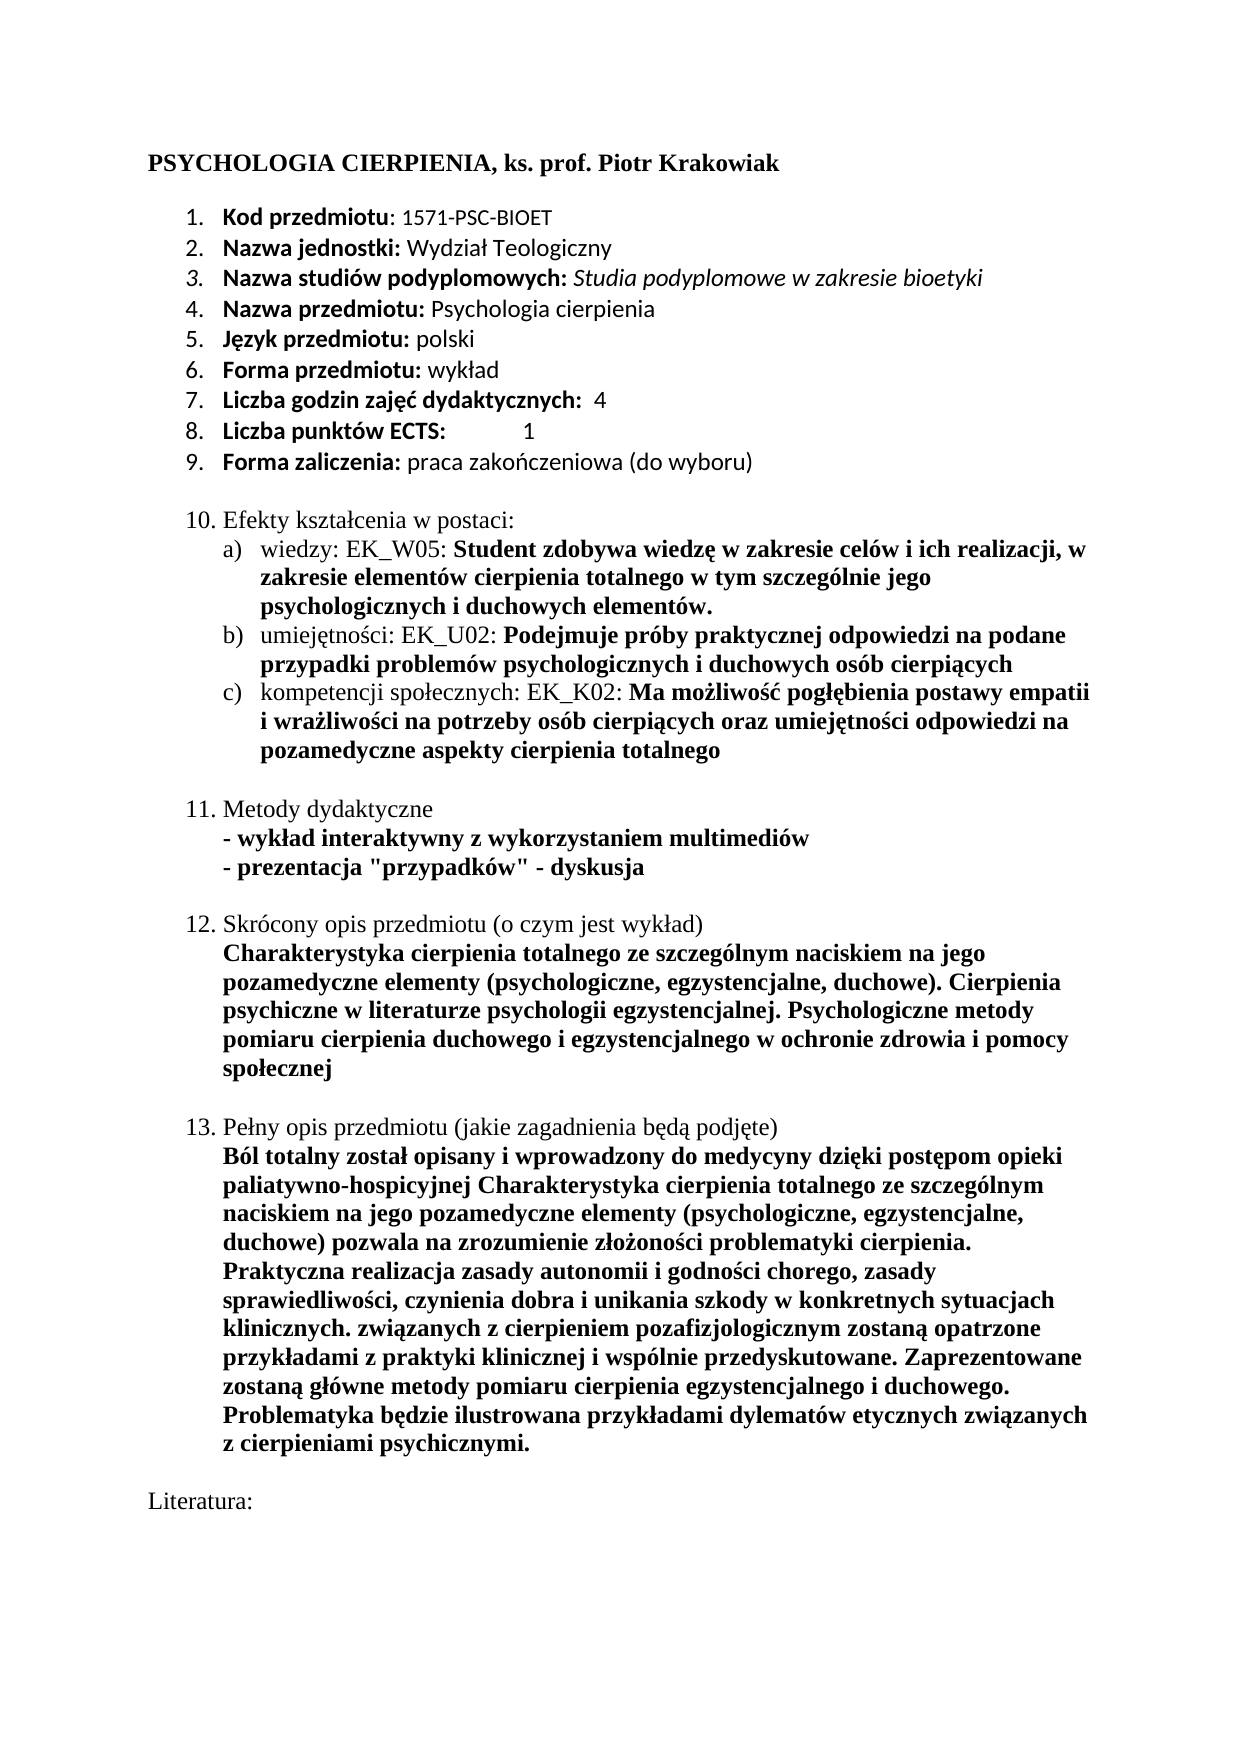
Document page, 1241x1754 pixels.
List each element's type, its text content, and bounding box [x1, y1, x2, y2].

list wiedzy: EK_W05: Student zdobywa wiedzę w zakresie celów i ich realizacji, w zakresie elementów cierpienia totalnego w tym szczególnie jego psychologicznych i duchowych elementów. [223, 534, 1093, 620]
list Metody dydaktyczne - wykład interaktywny z wykorzystaniem multimediów - prezentacja "przypadków" - dyskusja [185, 794, 1093, 880]
list Nazwa jednostki: Wydział Teologiczny [185, 232, 1093, 262]
list Forma zaliczenia: praca zakończeniowa (do wyboru) [185, 446, 1093, 476]
list Forma przedmiotu: wykład [185, 354, 1093, 384]
text Literatura: [148, 1486, 1093, 1515]
list Efekty kształcenia w postaci: [185, 505, 1093, 534]
list Nazwa przedmiotu: Psychologia cierpienia [185, 293, 1093, 323]
list Kod przedmiotu: 1571-PSC-BIOET [185, 201, 1093, 232]
text PSYCHOLOGIA CIERPIENIA, ks. prof. Piotr Krakowiak [148, 148, 1093, 176]
list kompetencji społecznych: EK_K02: Ma możliwość pogłębienia postawy empatii i wrażliwości na potrzeby osób cierpiących oraz umiejętności odpowiedzi na pozamedyczne aspekty cierpienia totalnego [223, 677, 1093, 794]
list Skrócony opis przedmiotu (o czym jest wykład) Charakterystyka cierpienia totalnego ze szczególnym naciskiem na jego pozamedyczne elementy (psychologiczne, egzystencjalne, duchowe). Cierpienia psychiczne w literaturze psychologii egzystencjalnej. Psychologiczne metody pomiaru cierpienia duchowego i egzystencjalnego w ochronie zdrowia i pomocy społecznej [185, 909, 1093, 1112]
list Liczba punktów ECTS: 1 [185, 415, 1093, 446]
list umiejętności: EK_U02: Podejmuje próby praktycznej odpowiedzi na podane przypadki problemów psychologicznych i duchowych osób cierpiących [223, 620, 1093, 677]
list Nazwa studiów podyplomowych: Studia podyplomowe w zakresie bioetyki [185, 262, 1093, 293]
list Język przedmiotu: polski [185, 323, 1093, 354]
list Pełny opis przedmiotu (jakie zagadnienia będą podjęte) Ból totalny został opisany i wprowadzony do medycyny dzięki postępom opieki paliatywno-hospicyjnej Charakterystyka cierpienia totalnego ze szczególnym naciskiem na jego pozamedyczne elementy (psychologiczne, egzystencjalne, duchowe) pozwala na zrozumienie złożoności problematyki cierpienia. Praktyczna realizacja zasady autonomii i godności chorego, zasady sprawiedliwości, czynienia dobra i unikania szkody w konkretnych sytuacjach klinicznych. związanych z cierpieniem pozafizjologicznym zostaną opatrzone przykładami z praktyki klinicznej i wspólnie przedyskutowane. Zaprezentowane zostaną główne metody pomiaru cierpienia egzystencjalnego i duchowego. Problematyka będzie ilustrowana przykładami dylematów etycznych związanych z cierpieniami psychicznymi. [185, 1112, 1093, 1457]
list Liczba godzin zajęć dydaktycznych: 4 [185, 384, 1093, 415]
